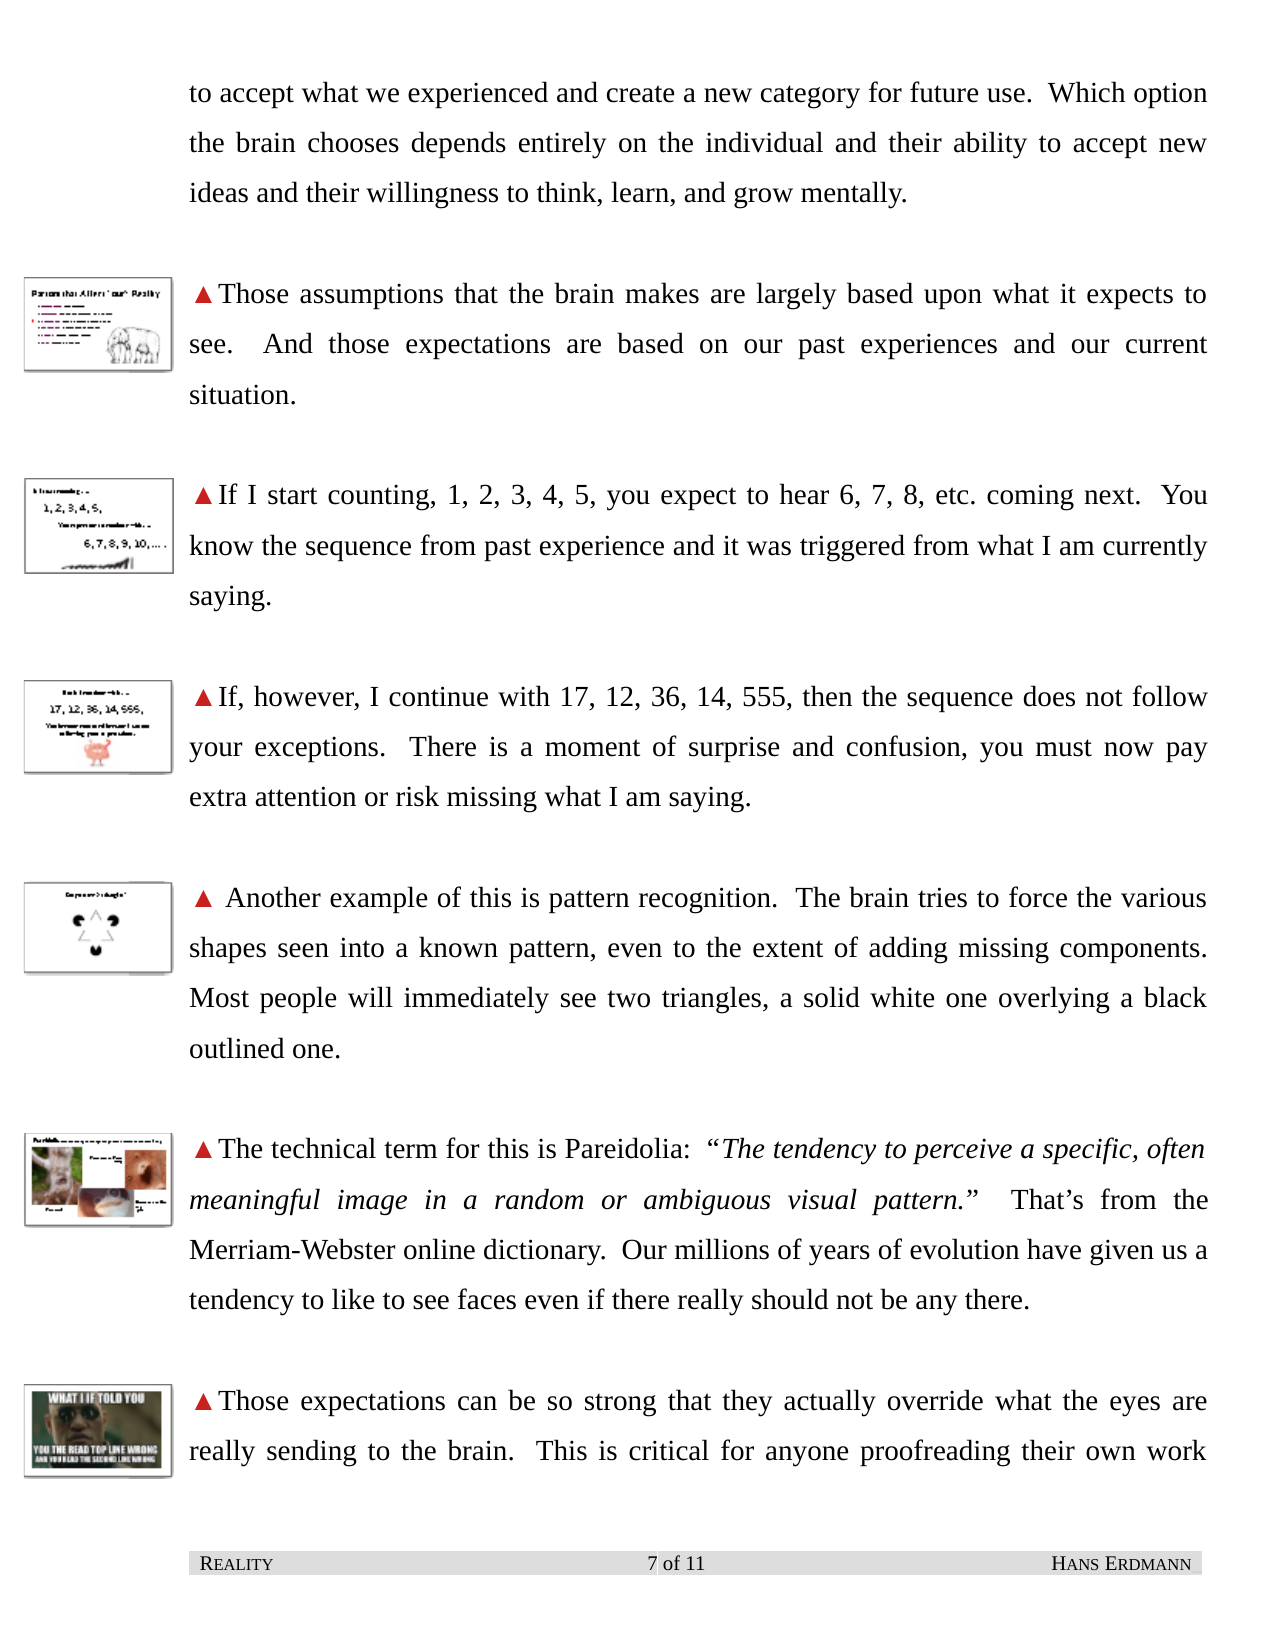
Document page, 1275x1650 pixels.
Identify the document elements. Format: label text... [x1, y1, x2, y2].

picture [23, 478, 174, 574]
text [189, 1383, 1209, 1467]
picture [23, 1133, 174, 1228]
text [189, 75, 1209, 209]
picture [23, 1384, 174, 1479]
text ▲ Another example of this is pattern recognition. The brain tries to force the various shapes seen into a known pattern, even to the extent of adding missing components. Most people will immediately see two triangles, a solid white one overlying a black outlined one. [189, 880, 1209, 1064]
text ▲Those assumptions that the brain makes are largely based upon what it expects to see. And those expectations are based on our past experiences and our current situation. [189, 276, 1209, 410]
picture [23, 680, 174, 775]
text ▲If, however, I continue with 17, 12, 36, 14, 555, then the sequence does not follow your exceptions. There is a moment of surprise and confusion, you must now pay extra attention or risk missing what I am saying. [189, 679, 1209, 813]
text ▲If I start counting, 1, 2, 3, 4, 5, you expect to hear 6, 7, 8, etc. coming next. You know the sequence from past experience and it was triggered from what I am currently saying. [189, 477, 1209, 612]
picture [23, 277, 174, 373]
text ▲The technical term for this is Pareidolia: “The tendency to perceive a specific, often meaningful image in a random or ambiguous visual pattern.” That’s from the Merriam-Webster online dictionary. Our millions of years of evolution have given us a tendency to like to see faces even if there really should not be any there. [189, 1132, 1209, 1316]
picture [23, 881, 174, 976]
